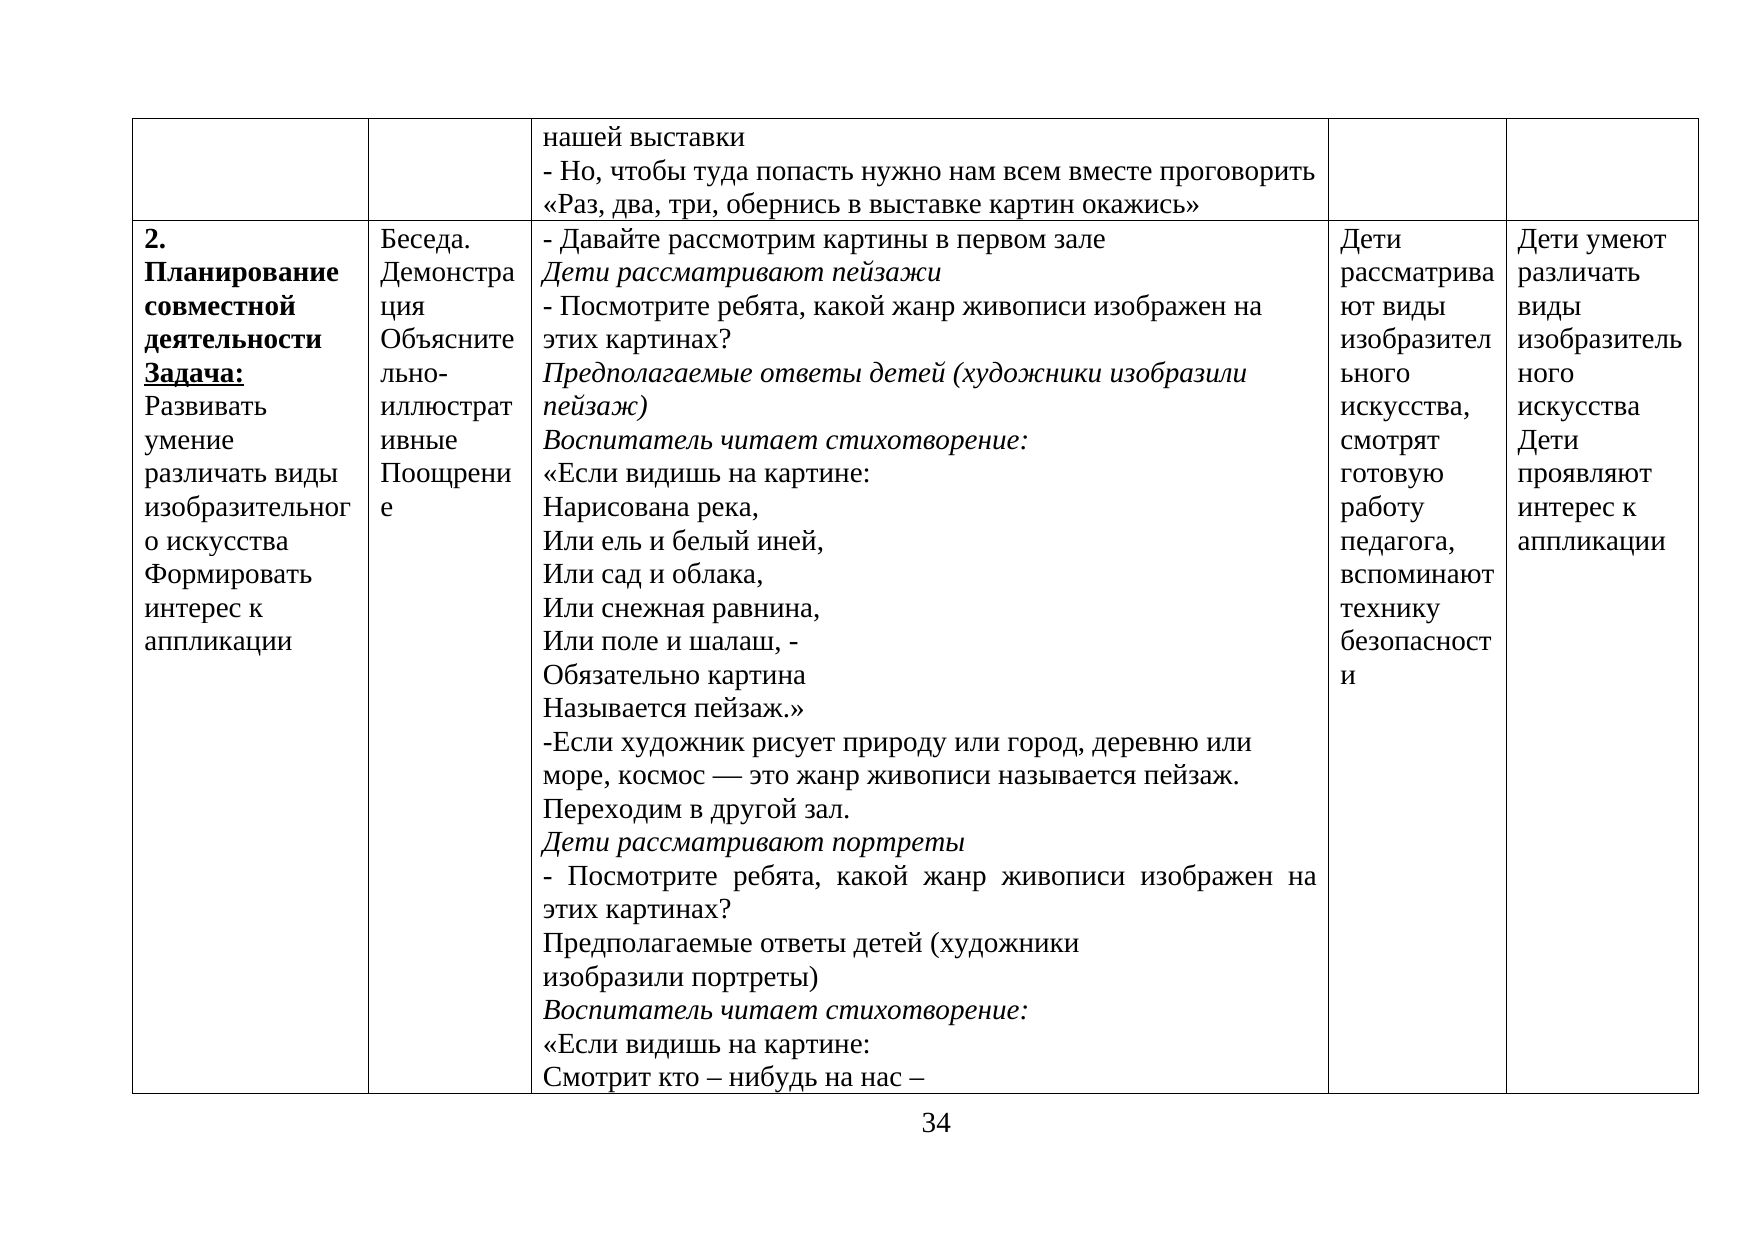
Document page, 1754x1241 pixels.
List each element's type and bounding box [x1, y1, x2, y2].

table_cell [133, 119, 368, 220]
table_cell [133, 221, 368, 1093]
table_cell [1329, 119, 1506, 220]
table_cell [1507, 221, 1698, 1093]
table_cell [369, 119, 531, 220]
table_cell [369, 221, 531, 1093]
table_cell [1329, 221, 1506, 1093]
table_cell [532, 221, 1328, 1093]
table_cell [532, 119, 1328, 220]
table_cell [1507, 119, 1698, 220]
